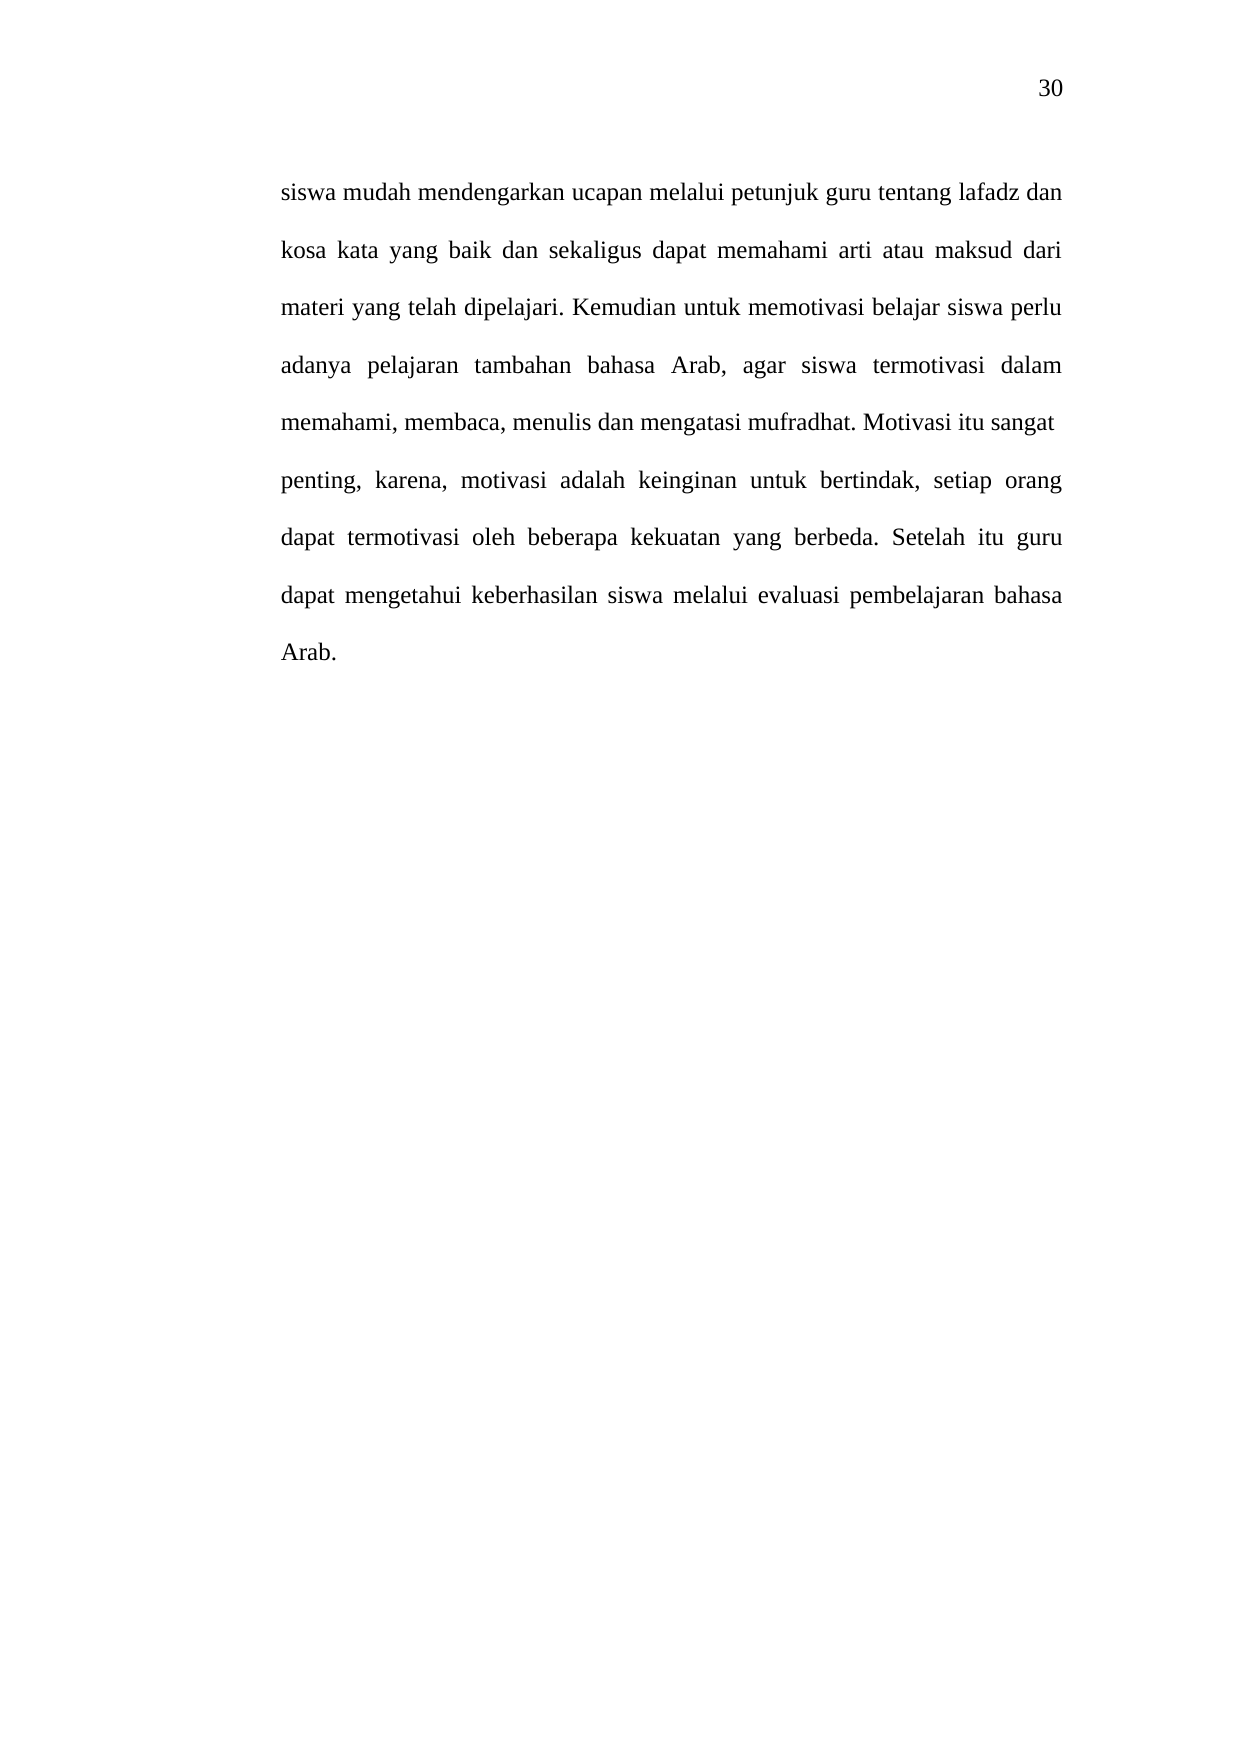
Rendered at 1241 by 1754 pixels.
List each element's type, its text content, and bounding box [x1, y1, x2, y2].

list penting, karena, motivasi adalah keinginan untuk bertindak, setiap orang dapat termotivasi oleh beberapa kekuatan yang berbeda. Setelah itu guru dapat mengetahui keberhasilan siswa melalui evaluasi pembelajaran bahasa Arab. [281, 465, 1063, 666]
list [281, 177, 1063, 436]
